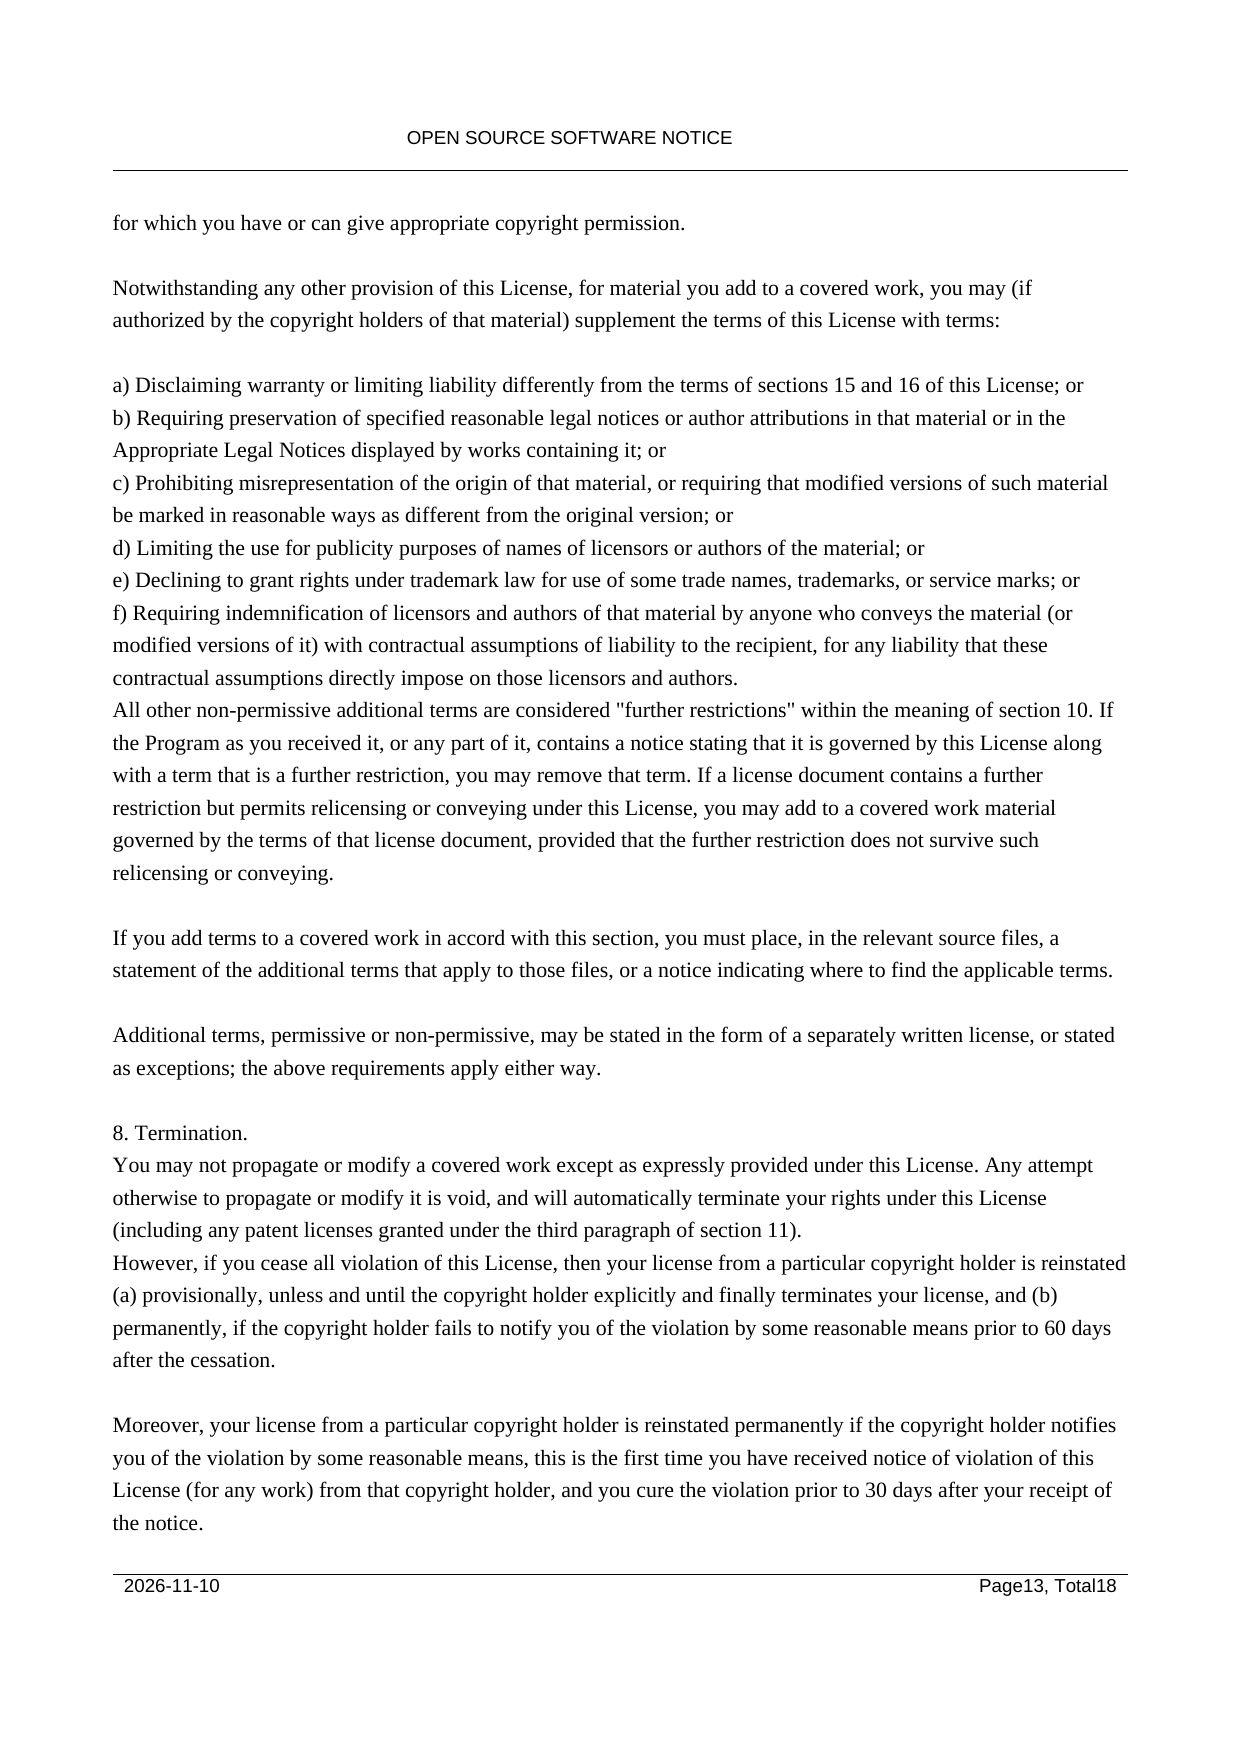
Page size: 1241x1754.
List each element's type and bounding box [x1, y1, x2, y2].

text [112, 206, 1128, 1539]
